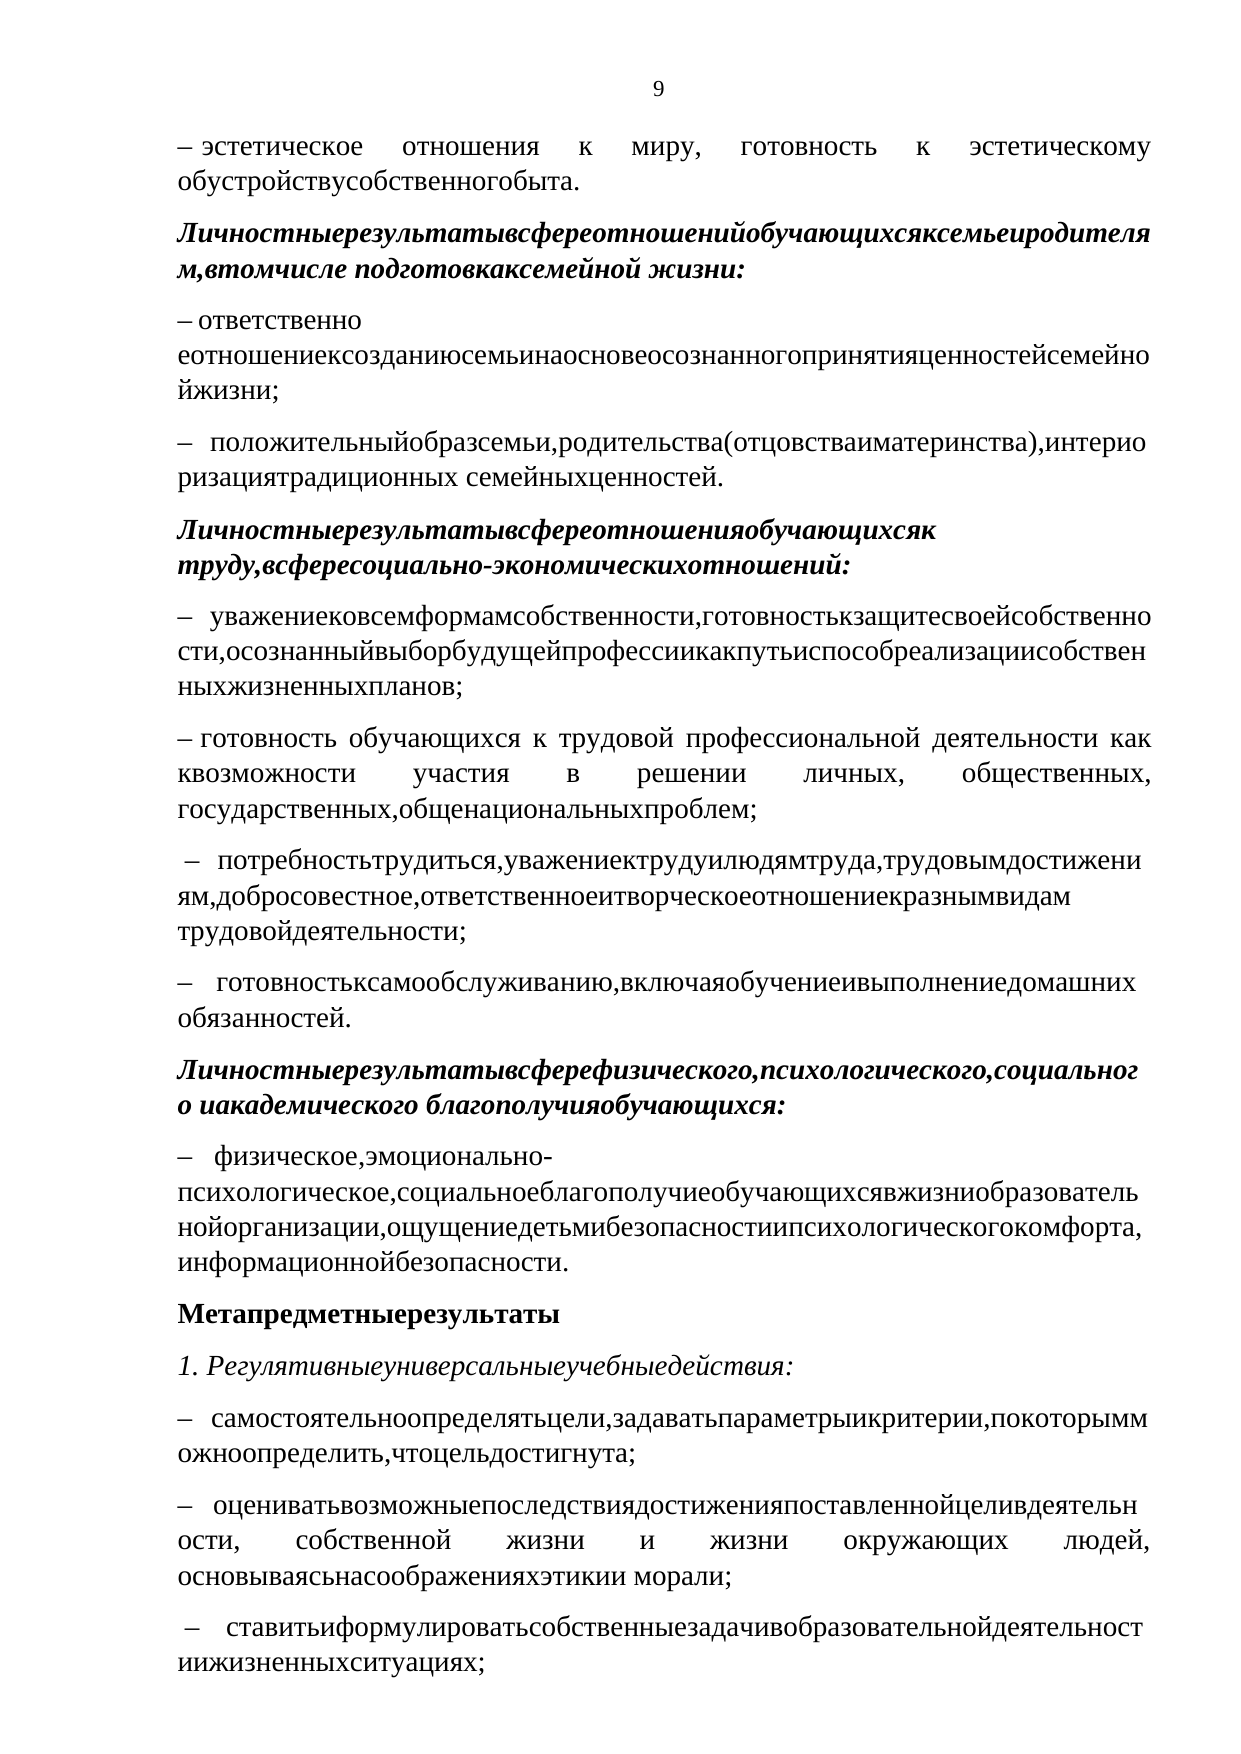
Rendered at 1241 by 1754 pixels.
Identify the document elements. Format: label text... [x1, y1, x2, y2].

list готовность обучающихся к трудовой профессиональной деятельности как квозможности участия в решении личных, общественных, государственных,общенациональныхпроблем; [177, 720, 1152, 824]
list ставитьиформулироватьсобственныезадачивобразовательнойдеятельностиижизненныхситуациях; [177, 1609, 1152, 1678]
list оцениватьвозможныепоследствиядостиженияпоставленнойцеливдеятельности, собственной жизни и жизни окружающих людей, основываясьнасоображенияхэтикии морали; [177, 1487, 1152, 1591]
subtitle Личностныерезультатывсфереотношенияобучающихсяк труду,всфересоциально-экономическихотношений: [177, 512, 1152, 581]
subtitle Метапредметныерезультаты [177, 1296, 1169, 1330]
list положительныйобразсемьи,родительства(отцовстваиматеринства),интериоризациятрадиционных семейныхценностей. [177, 424, 1152, 493]
subtitle Личностныерезультатывсферефизического,психологического,социального иакадемического благополучияобучающихся: [177, 1052, 1152, 1121]
subtitle Личностныерезультатывсфереотношенийобучающихсяксемьеиродителям,втомчисле подготовкаксемейной жизни: [177, 216, 1152, 284]
list Регулятивныеуниверсальныеучебныедействия: [177, 1348, 1169, 1382]
list уважениековсемформамсобственности,готовностькзащитесвоейсобственности,осознанныйвыборбудущейпрофессиикакпутьиспособреализациисобственныхжизненныхпланов; [177, 598, 1152, 702]
list физическое,эмоционально-психологическое,социальноеблагополучиеобучающихсявжизниобразовательнойорганизации,ощущениедетьмибезопасностиипсихологическогокомфорта,информационнойбезопасности. [177, 1138, 1152, 1278]
list самостоятельноопределятьцели,задаватьпараметрыикритерии,покоторымможноопределить,чтоцельдостигнута; [177, 1400, 1152, 1469]
list готовностьксамообслуживанию,включаяобучениеивыполнениедомашних обязанностей. [177, 964, 1152, 1033]
list эстетическое отношения к миру, готовность к эстетическому обустройствусобственногобыта. [177, 128, 1152, 197]
list потребностьтрудиться,уважениектрудуилюдямтруда,трудовымдостижениям,добросовестное,ответственноеитворческоеотношениекразнымвидам трудовойдеятельности; [177, 842, 1151, 946]
list ответственноеотношениексозданиюсемьинаосновеосознанногопринятияценностейсемейнойжизни; [177, 302, 1152, 406]
